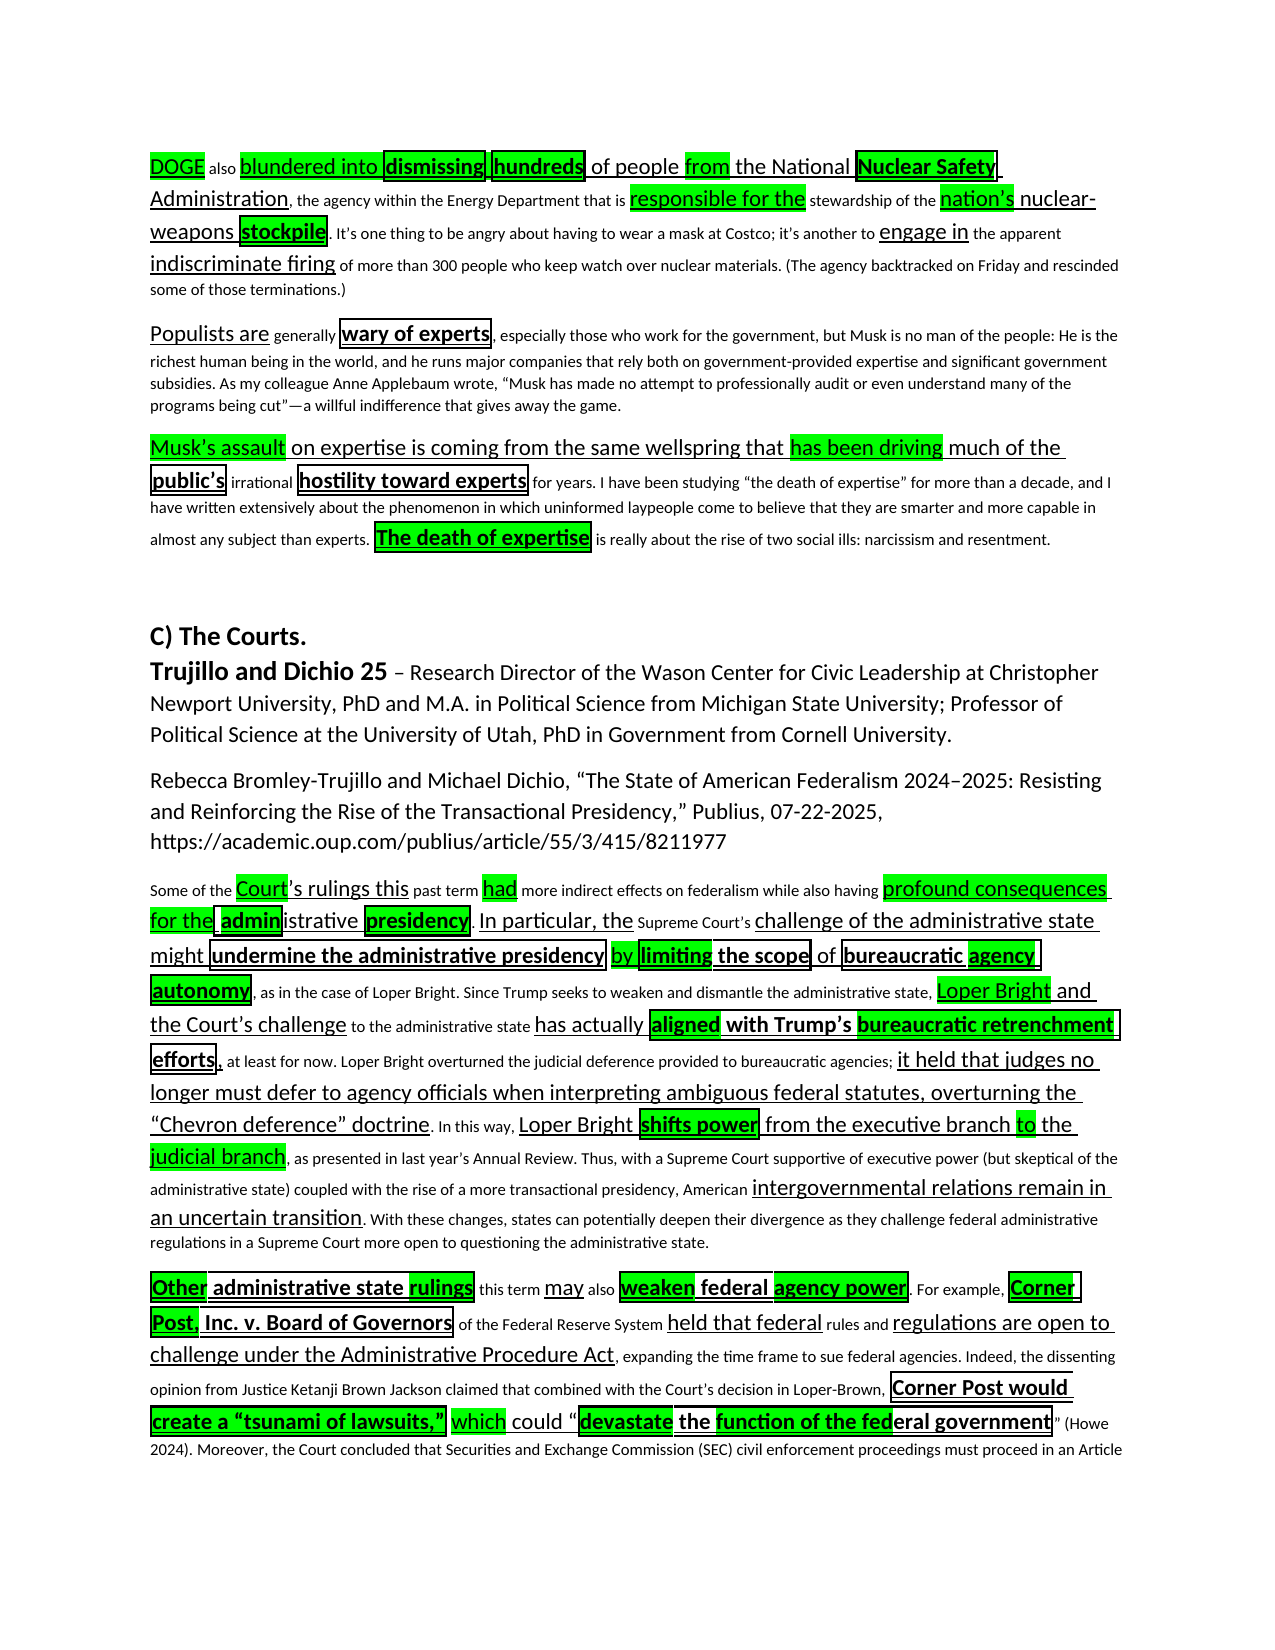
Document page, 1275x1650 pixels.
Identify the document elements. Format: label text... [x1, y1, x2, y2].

text Some of the Court’s rulings this past term had more indirect effects on federalism while also having profound consequences for the administrative presidency. In particular, the Supreme Court’s challenge of the administrative state might undermine the administrative presidency by limiting the scope of bureaucratic agency autonomy, as in the case of Loper Bright. Since Trump seeks to weaken and dismantle the administrative state, Loper Bright and the Court’s challenge to the administrative state has actually aligned with Trump’s bureaucratic retrenchment efforts, at least for now. Loper Bright overturned the judicial deference provided to bureaucratic agencies; it held that judges no longer must defer to agency officials when interpreting ambiguous federal statutes, overturning the “Chevron deference” doctrine. In this way, Loper Bright shifts power from the executive branch to the judicial branch, as presented in last year’s Annual Review. Thus, with a Supreme Court supportive of executive power (but skeptical of the administrative state) coupled with the rise of a more transactional presidency, American intergovernmental relations remain in an uncertain transition. With these changes, states can potentially deepen their divergence as they challenge federal administrative regulations in a Supreme Court more open to questioning the administrative state. [150, 874, 1125, 1253]
text Trujillo and Dichio 25 – Research Director of the Wason Center for Civic Leadership at Christopher Newport University, PhD and M.A. in Political Science from Michigan State University; Professor of Political Science at the University of Utah, PhD in Government from Cornell University. [150, 654, 1125, 748]
text Populists are generally wary of experts, especially those who work for the government, but Musk is no man of the people: He is the richest human being in the world, and he runs major companies that rely both on government-provided expertise and significant government subsidies. As my colleague Anne Applebaum wrote, “Musk has made no attempt to professionally audit or even understand many of the programs being cut”—a willful indifference that gives away the game. [150, 317, 1125, 415]
text Rebecca Bromley-Trujillo and Michael Dichio, “The State of American Federalism 2024–2025: Resisting and Reinforcing the Rise of the Transactional Presidency,” Publius, 07-22-2025, https://academic.oup.com/publius/article/55/3/415/8211977 [150, 767, 1125, 855]
text Musk’s assault on expertise is coming from the same wellspring that has been driving much of the public’s irrational hostility toward experts for years. I have been studying “the death of expertise” for more than a decade, and I have written extensively about the phenomenon in which uninformed laypeople come to believe that they are smarter and more capable in almost any subject than experts. The death of expertise is really about the rise of two social ills: narcissism and resentment. [150, 433, 1125, 553]
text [150, 1271, 1125, 1459]
subtitle C) The Courts. [150, 619, 1125, 652]
text DOGE also blundered into dismissing hundreds of people from the National Nuclear Safety Administration, the agency within the Energy Department that is responsible for the stewardship of the nation’s nuclear-weapons stockpile. It’s one thing to be angry about having to wear a mask at Costco; it’s another to engage in the apparent indiscriminate firing of more than 300 people who keep watch over nuclear materials. (The agency backtracked on Friday and rescinded some of those terminations.) [150, 150, 1125, 299]
